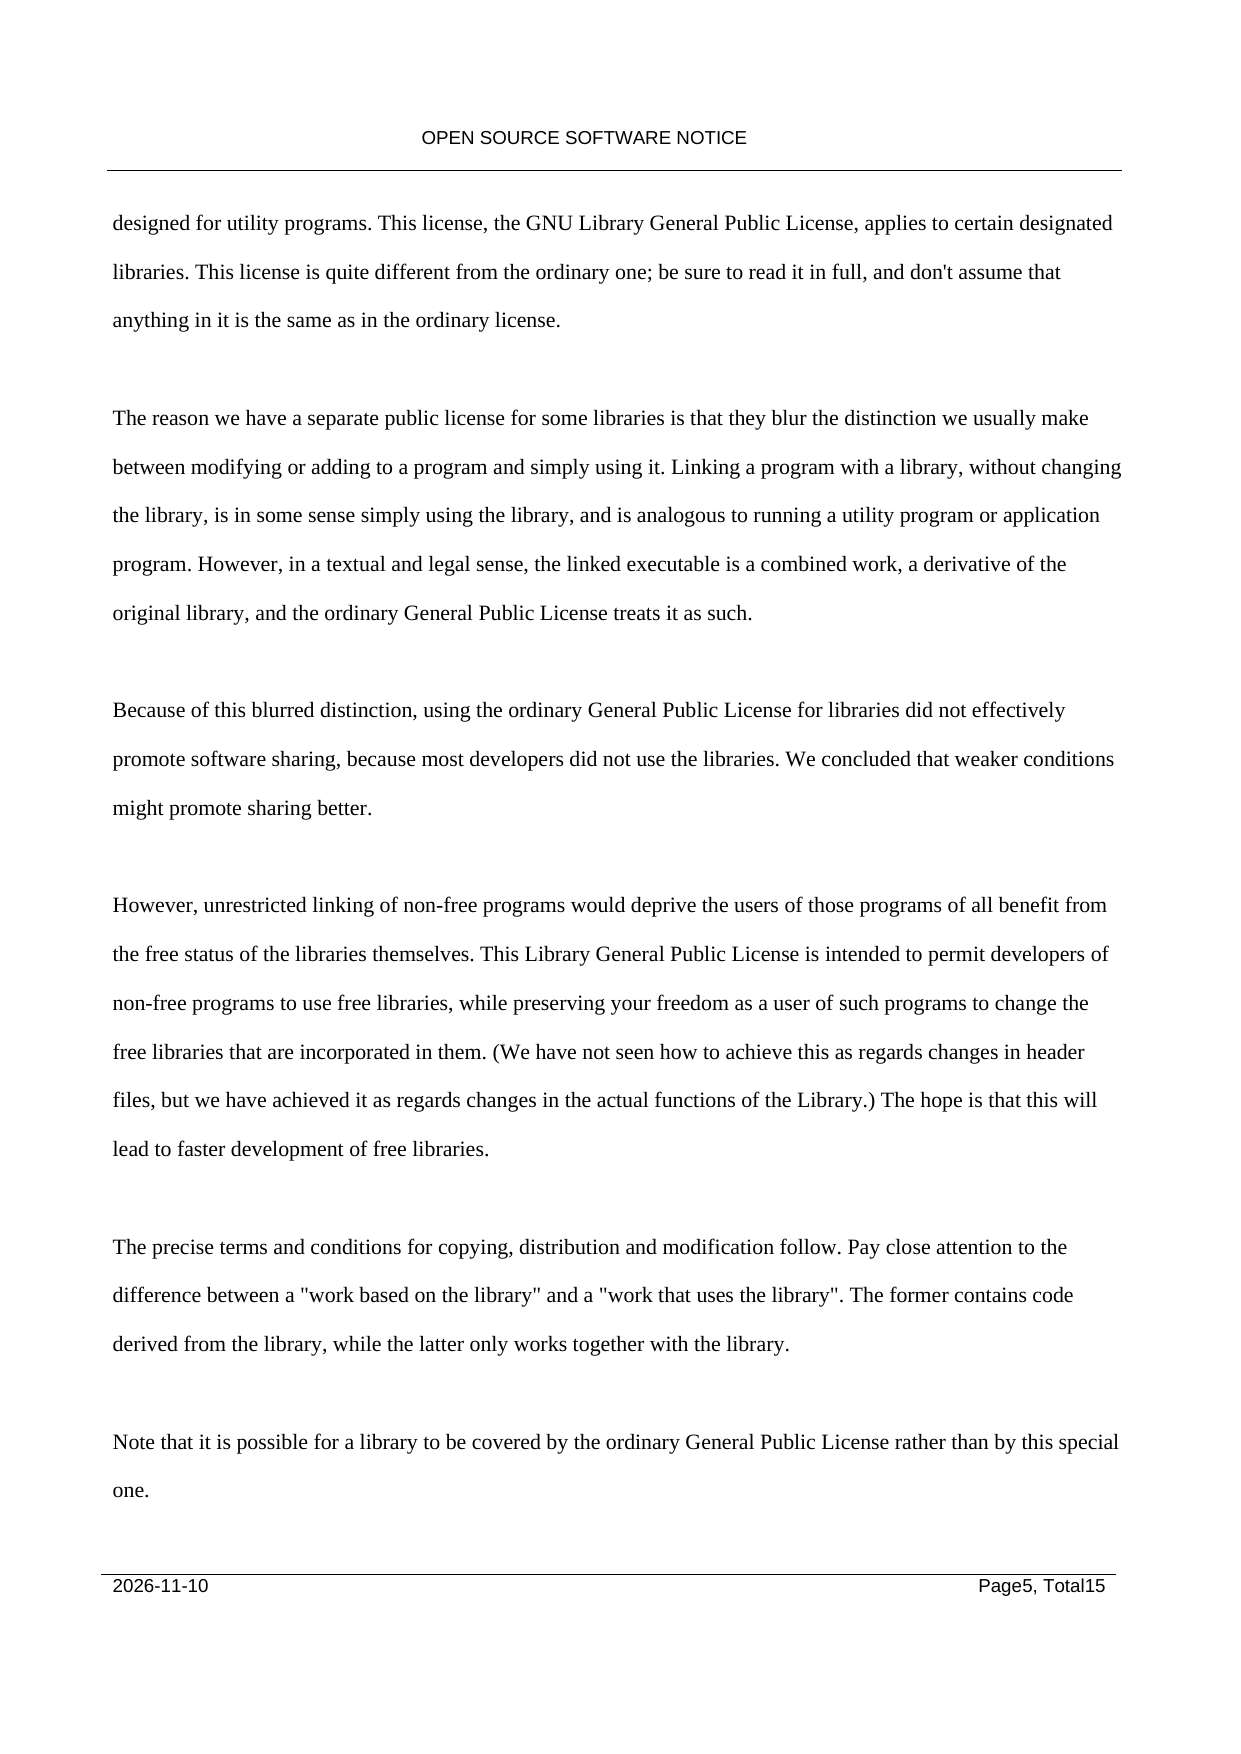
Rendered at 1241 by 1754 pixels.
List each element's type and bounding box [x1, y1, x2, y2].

text [112, 206, 1128, 1506]
